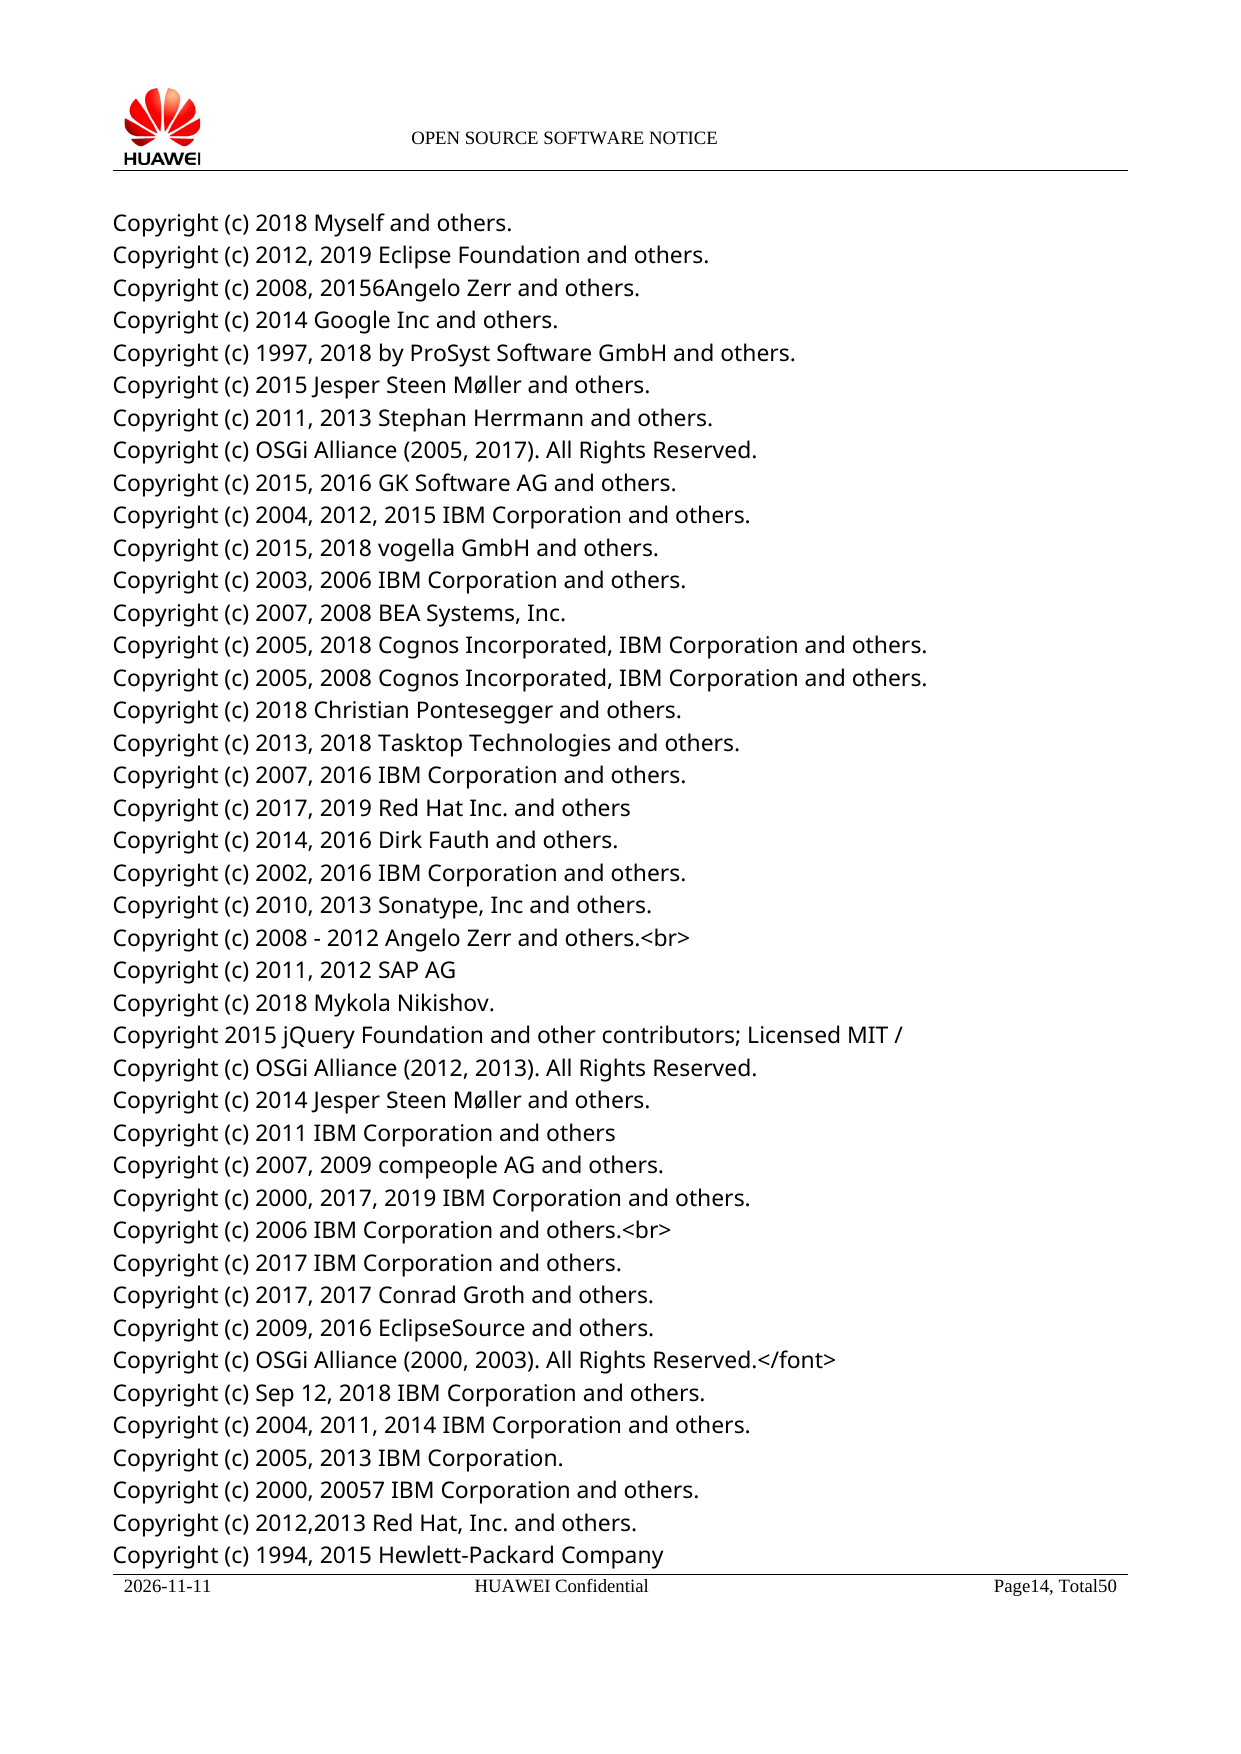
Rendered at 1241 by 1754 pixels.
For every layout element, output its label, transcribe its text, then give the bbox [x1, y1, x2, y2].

picture [124, 88, 201, 165]
